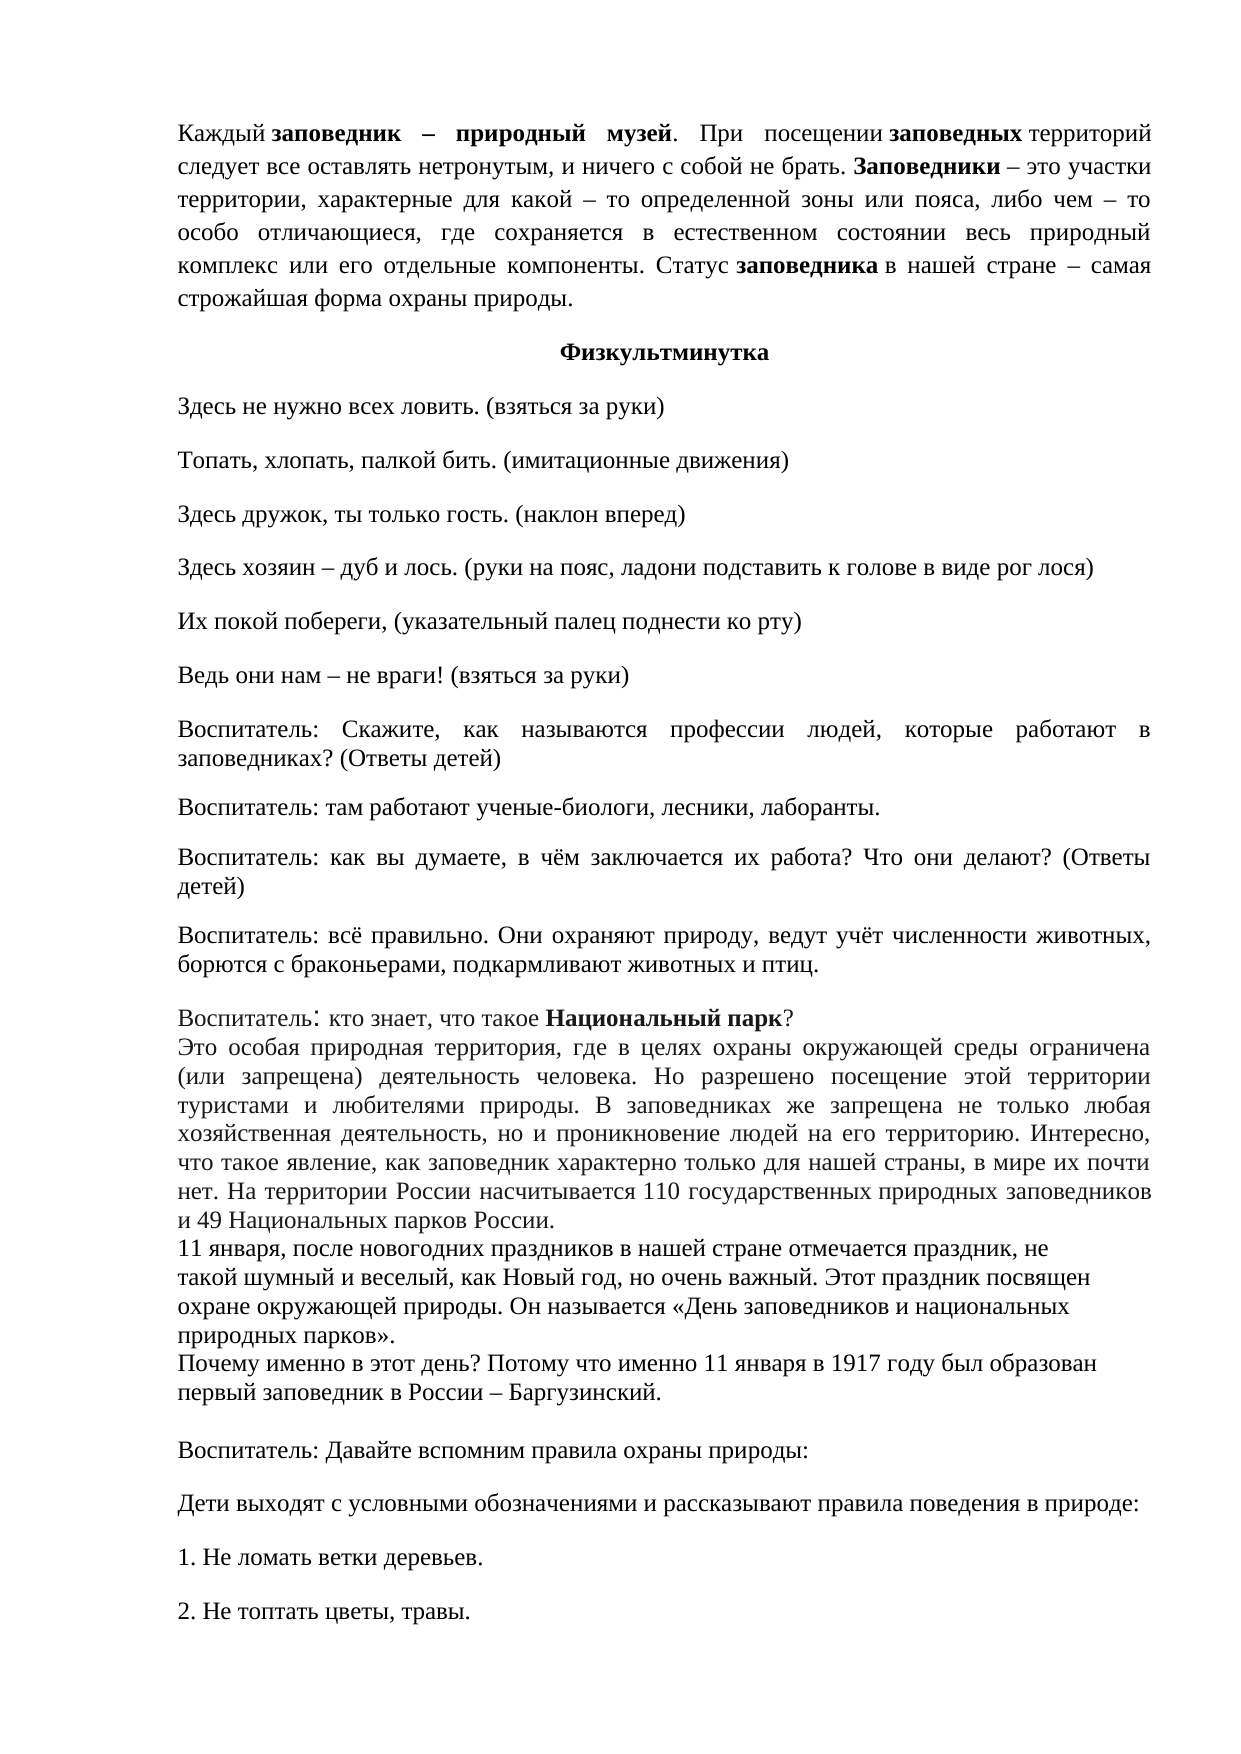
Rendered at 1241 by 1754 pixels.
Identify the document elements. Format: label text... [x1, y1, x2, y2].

text Топать, хлопать, палкой бить. (имитационные движения) [177, 445, 1152, 473]
text Их покой побереги, (указательный палец поднести ко рту) [177, 606, 1152, 635]
text 2. Не топтать цветы, травы. [177, 1596, 1152, 1625]
text Дети выходят с условными обозначениями и рассказывают правила поведения в природе: [177, 1488, 1152, 1517]
text Почему именно в этот день? Потому что именно 11 января в 1917 году был образован первый заповедник в России – Баргузинский. [177, 1348, 1112, 1406]
text Это особая природная территория, где в целях охраны окружающей среды ограничена (или запрещена) деятельность человека. Но разрешено посещение этой территории туристами и любителями природы. В заповедниках же запрещена не только любая хозяйственная деятельность, но и проникновение людей на его территорию. Интересно, что такое явление, как заповедник характерно только для нашей страны, в мире их почти нет. На территории России насчитывается 110 государственных природных заповедников и 49 Национальных парков России. [177, 1032, 1152, 1233]
text Воспитатель: там работают ученые-биологи, лесники, лаборанты. [177, 792, 1152, 821]
text Ведь они нам – не враги! (взяться за руки) [177, 660, 1152, 689]
text Воспитатель: кто знает, что такое Национальный парк? [177, 999, 1152, 1032]
text Здесь дружок, ты только гость. (наклон вперед) [177, 499, 1152, 527]
text Здесь хозяин – дуб и лось. (руки на пояс, ладони подставить к голове в виде рог лося) [177, 552, 1152, 581]
text Воспитатель: всё правильно. Они охраняют природу, ведут учёт численности животных, борются с браконьерами, подкармливают животных и птиц. [177, 920, 1152, 978]
text Воспитатель: Скажите, как называются профессии людей, которые работают в заповедниках? (Ответы детей) [177, 714, 1152, 772]
text Воспитатель: как вы думаете, в чём заключается их работа? Что они делают? (Ответы детей) [177, 842, 1152, 899]
text Каждый заповедник – природный музей. При посещении заповедных территорий следует все оставлять нетронутым, и ничего с собой не брать. Заповедники – это участки территории, характерные для какой – то определенной зоны или пояса, либо чем – то особо отличающиеся, где сохраняется в естественном состоянии весь природный комплекс или его отдельные компоненты. Статус заповедника в нашей стране – самая строжайшая форма охраны природы. [177, 118, 1152, 312]
text Воспитатель: Давайте вспомним правила охраны природы: [177, 1435, 1152, 1463]
text 11 января, после новогодних праздников в нашей стране отмечается праздник, не такой шумный и веселый, как Новый год, но очень важный. Этот праздник посвящен охране окружающей природы. Он называется «День заповедников и национальных природных парков». [177, 1233, 1112, 1348]
text Физкультминутка [177, 337, 1152, 366]
text Здесь не нужно всех ловить. (взяться за руки) [177, 391, 1152, 420]
text 1. Не ломать ветки деревьев. [177, 1542, 1152, 1571]
